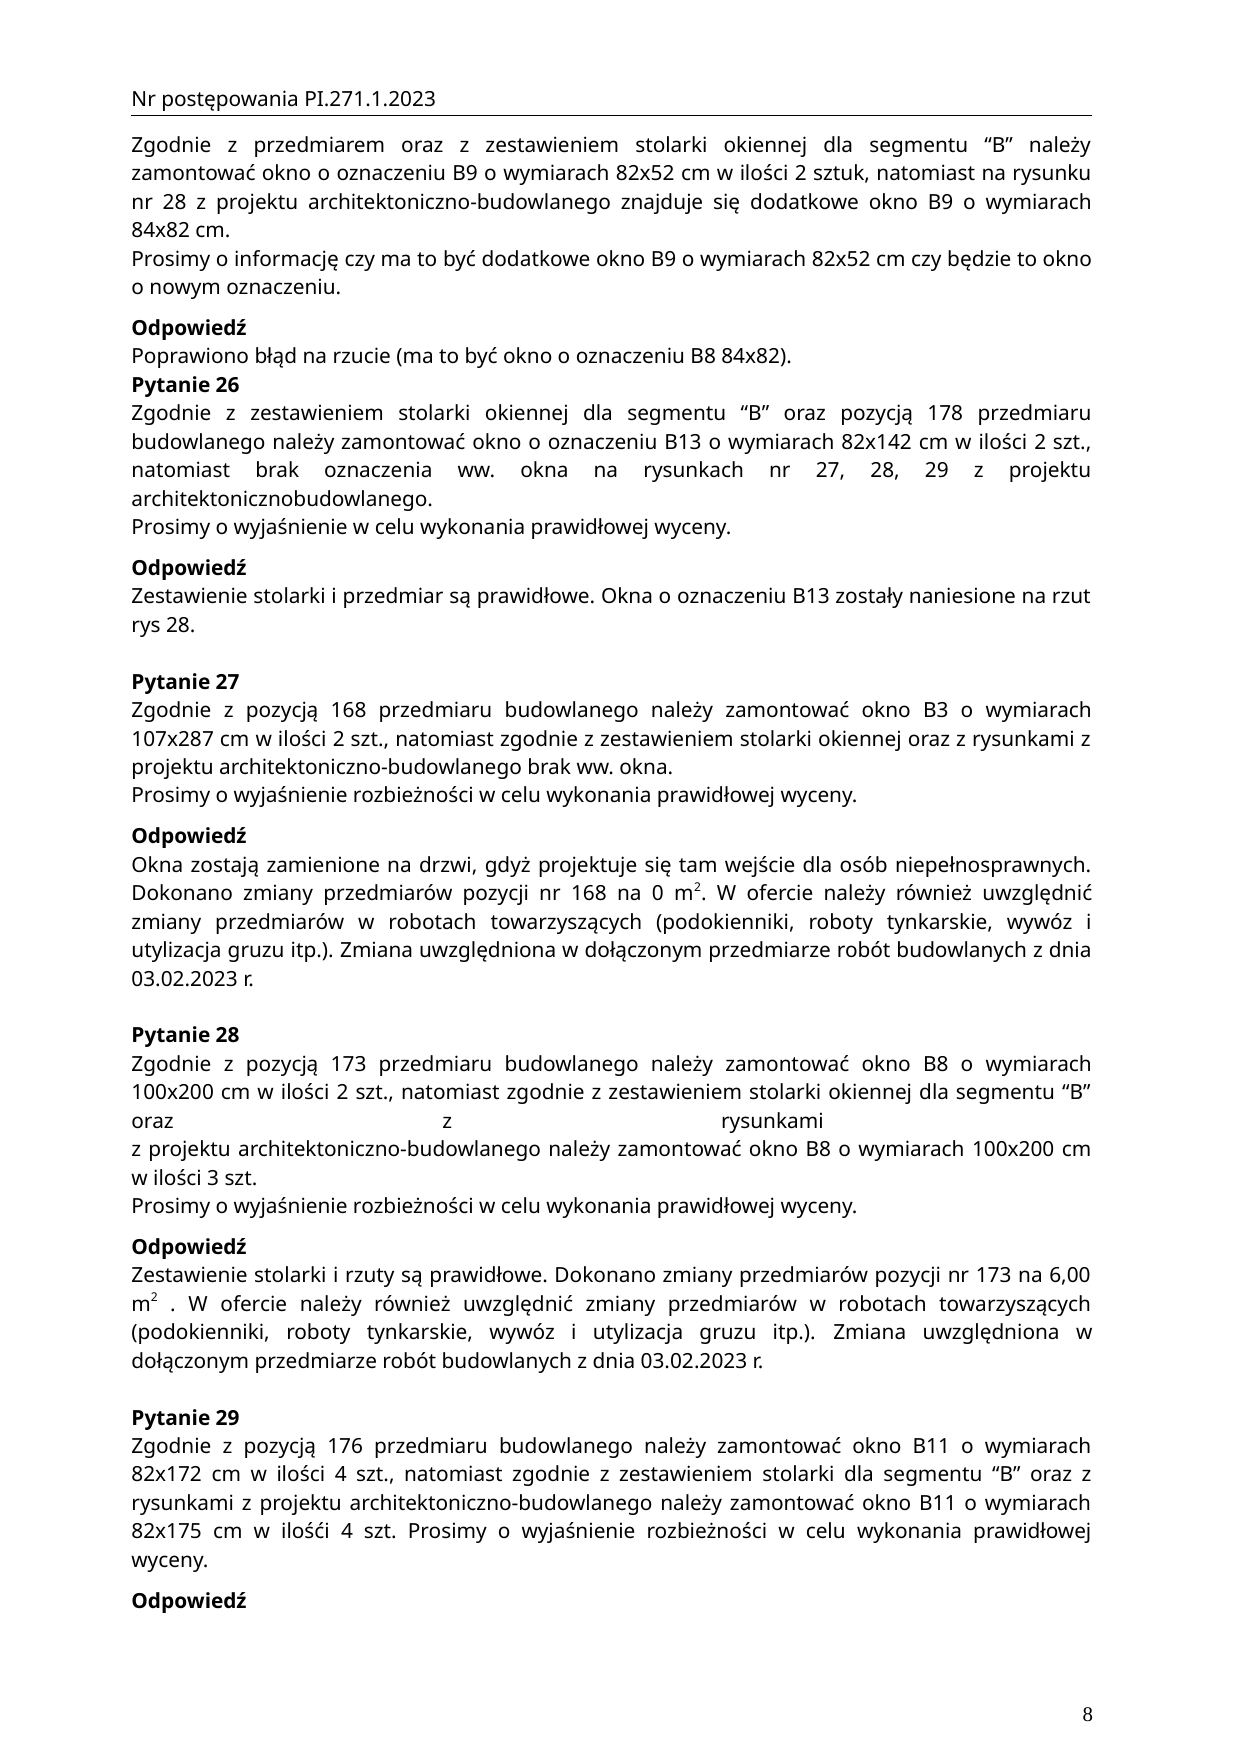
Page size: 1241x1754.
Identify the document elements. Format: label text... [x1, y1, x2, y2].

text Prosimy o wyjaśnienie rozbieżności w celu wykonania prawidłowej wyceny. [131, 1191, 1092, 1219]
text Zgodnie z przedmiarem oraz z zestawieniem stolarki okiennej dla segmentu “B” należy zamontować okno o oznaczeniu B9 o wymiarach 82x52 cm w ilości 2 sztuk, natomiast na rysunku nr 28 z projektu architektoniczno-budowlanego znajduje się dodatkowe okno B9 o wymiarach 84x82 cm. [131, 130, 1092, 244]
text Prosimy o wyjaśnienie w celu wykonania prawidłowej wyceny. [131, 512, 1092, 541]
text Pytanie 28 [131, 1021, 1092, 1049]
text Zgodnie z pozycją 173 przedmiaru budowlanego należy zamontować okno B8 o wymiarach 100x200 cm w ilości 2 szt., natomiast zgodnie z zestawieniem stolarki okiennej dla segmentu “B” oraz z rysunkami z projektu architektoniczno-budowlanego należy zamontować okno B8 o wymiarach 100x200 cm w ilości 3 szt. [131, 1049, 1092, 1191]
text Pytanie 29 [131, 1403, 1092, 1431]
text Prosimy o wyjaśnienie rozbieżności w celu wykonania prawidłowej wyceny. [131, 781, 1092, 809]
text Okna zostają zamienione na drzwi, gdyż projektuje się tam wejście dla osób niepełnosprawnych. Dokonano zmiany przedmiarów pozycji nr 168 na 0 m2. W ofercie należy również uwzględnić zmiany przedmiarów w robotach towarzyszących (podokienniki, roboty tynkarskie, wywóz i utylizacja gruzu itp.). Zmiana uwzględniona w dołączonym przedmiarze robót budowlanych z dnia 03.02.2023 r. [131, 850, 1092, 992]
text Poprawiono błąd na rzucie (ma to być okno o oznaczeniu B8 84x82). [131, 341, 1092, 370]
text Zgodnie z zestawieniem stolarki okiennej dla segmentu “B” oraz pozycją 178 przedmiaru budowlanego należy zamontować okno o oznaczeniu B13 o wymiarach 82x142 cm w ilości 2 szt., natomiast brak oznaczenia ww. okna na rysunkach nr 27, 28, 29 z projektu architektonicznobudowlanego. [131, 398, 1092, 512]
text Odpowiedź [131, 1586, 1092, 1614]
text Zgodnie z pozycją 168 przedmiaru budowlanego należy zamontować okno B3 o wymiarach 107x287 cm w ilości 2 szt., natomiast zgodnie z zestawieniem stolarki okiennej oraz z rysunkami z projektu architektoniczno-budowlanego brak ww. okna. [131, 695, 1092, 781]
text Pytanie 27 [131, 667, 1092, 695]
text Zestawienie stolarki i rzuty są prawidłowe. Dokonano zmiany przedmiarów pozycji nr 173 na 6,00 m2 . W ofercie należy również uwzględnić zmiany przedmiarów w robotach towarzyszących (podokienniki, roboty tynkarskie, wywóz i utylizacja gruzu itp.). Zmiana uwzględniona w dołączonym przedmiarze robót budowlanych z dnia 03.02.2023 r. [131, 1261, 1092, 1374]
text Prosimy o informację czy ma to być dodatkowe okno B9 o wymiarach 82x52 cm czy będzie to okno o nowym oznaczeniu. [131, 244, 1092, 301]
text Pytanie 26 [131, 370, 1092, 398]
text Zestawienie stolarki i przedmiar są prawidłowe. Okna o oznaczeniu B13 zostały naniesione na rzut rys 28. [131, 581, 1092, 638]
text Zgodnie z pozycją 176 przedmiaru budowlanego należy zamontować okno B11 o wymiarach 82x172 cm w ilości 4 szt., natomiast zgodnie z zestawieniem stolarki dla segmentu “B” oraz z rysunkami z projektu architektoniczno-budowlanego należy zamontować okno B11 o wymiarach 82x175 cm w ilośći 4 szt. Prosimy o wyjaśnienie rozbieżności w celu wykonania prawidłowej wyceny. [131, 1431, 1092, 1573]
text Odpowiedź [131, 553, 1092, 581]
text Odpowiedź [131, 821, 1092, 850]
text Odpowiedź [131, 1232, 1092, 1261]
text Odpowiedź [131, 313, 1092, 341]
